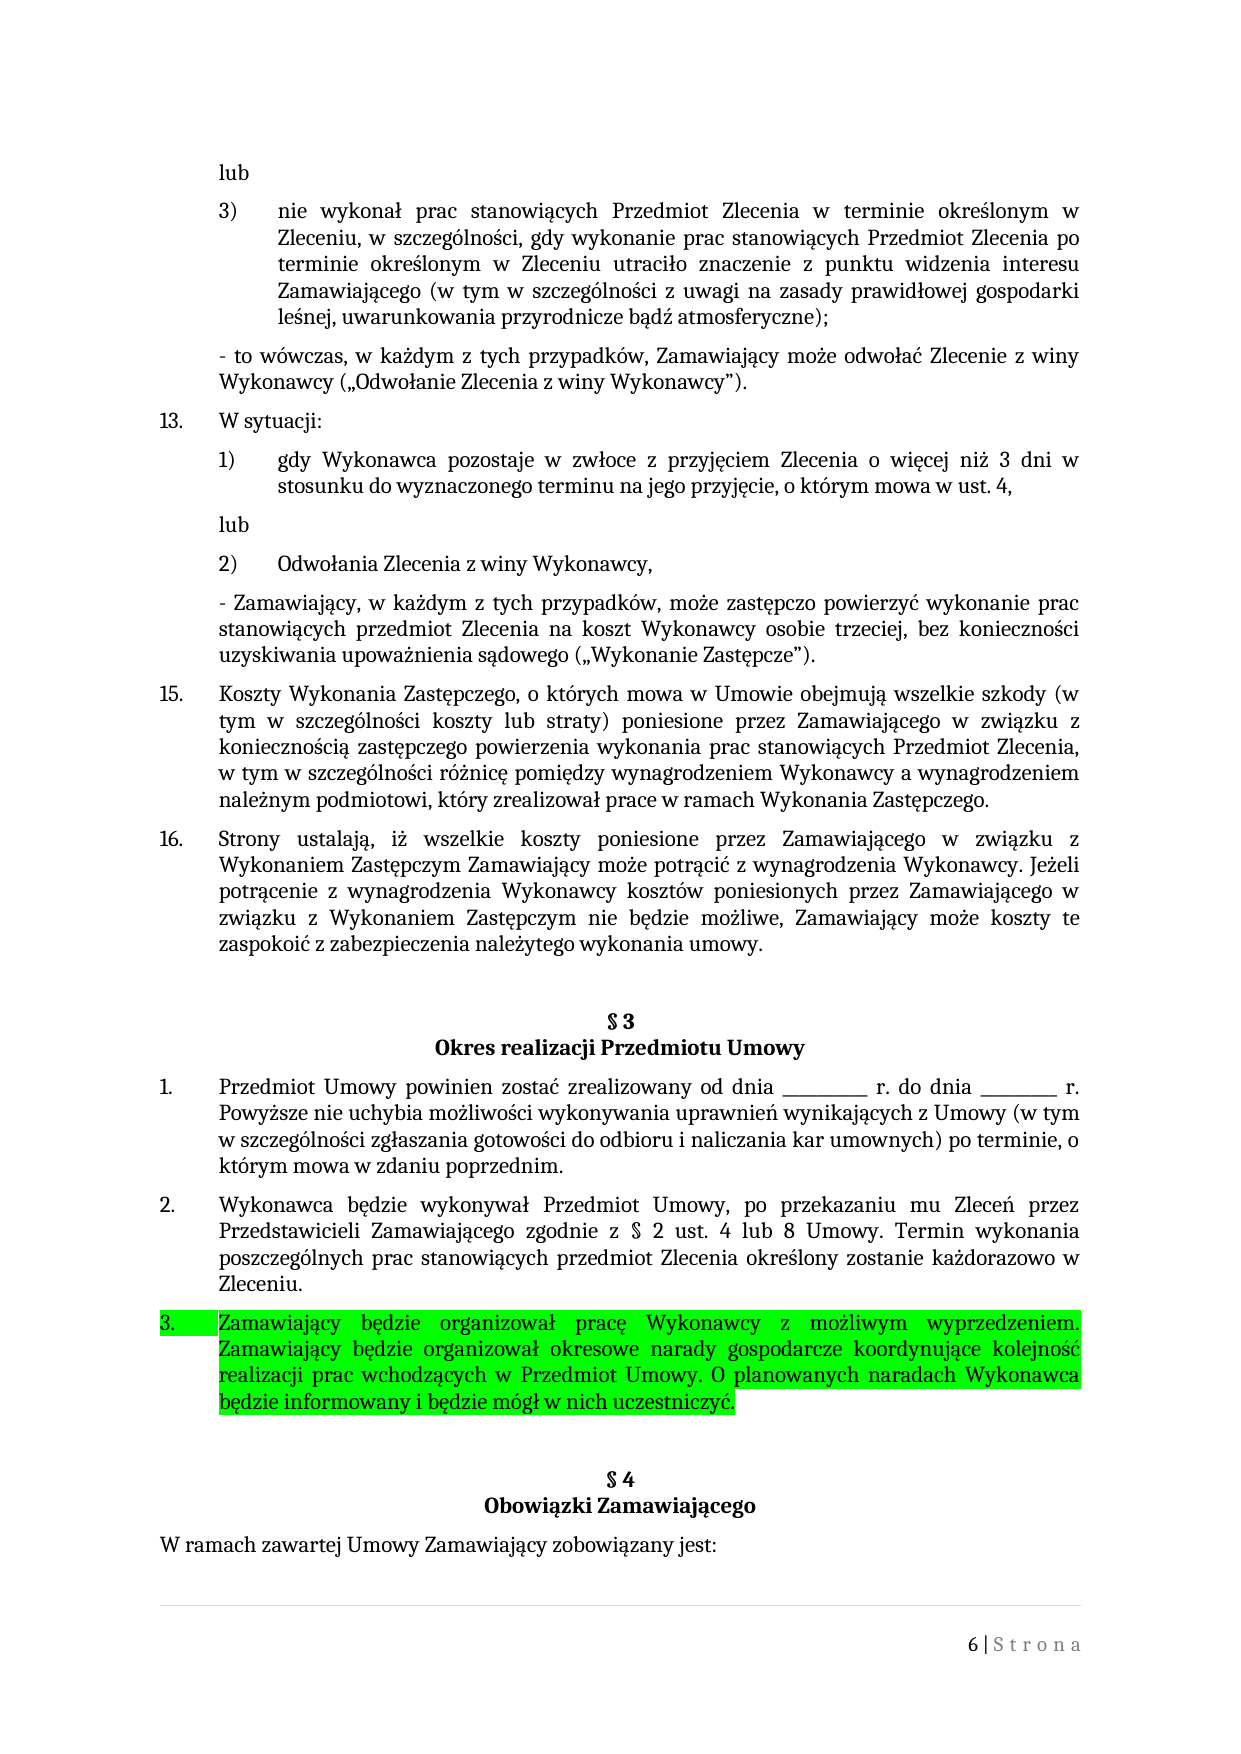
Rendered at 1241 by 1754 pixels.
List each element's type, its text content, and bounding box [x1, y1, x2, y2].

list Przedmiot Umowy powinien zostać zrealizowany od dnia __________ r. do dnia _________ r. Powyższe nie uchybia możliwości wykonywania uprawnień wynikających z Umowy (w tym w szczególności zgłaszania gotowości do odbioru i naliczania kar umownych) po terminie, o którym mowa w zdaniu poprzednim. [159, 1074, 1081, 1179]
list Zamawiający będzie organizował pracę Wykonawcy z możliwym wyprzedzeniem. Zamawiający będzie organizował okresowe narady gospodarcze koordynujące kolejność realizacji prac wchodzących w Przedmiot Umowy. O planowanych naradach Wykonawca będzie informowany i będzie mógł w nich uczestniczyć. [159, 1309, 1081, 1415]
text 2) Odwołania Zlecenia z winy Wykonawcy, [218, 551, 1081, 577]
list W sytuacji: [159, 408, 1081, 434]
text 16. Strony ustalają, iż wszelkie koszty poniesione przez Zamawiającego w związku z Wykonaniem Zastępczym Zamawiający może potrącić z wynagrodzenia Wykonawcy. Jeżeli potrącenie z wynagrodzenia Wykonawcy kosztów poniesionych przez Zamawiającego w związku z Wykonaniem Zastępczym nie będzie możliwe, Zamawiający może koszty te zaspokoić z zabezpieczenia należytego wykonania umowy. [159, 825, 1081, 957]
text § 4 Obowiązki Zamawiającego [159, 1466, 1081, 1519]
text 1) gdy Wykonawca pozostaje w zwłoce z przyjęciem Zlecenia o więcej niż 3 dni w stosunku do wyznaczonego terminu na jego przyjęcie, o którym mowa w ust. 4, [218, 447, 1081, 499]
text lub [218, 512, 1081, 538]
text - to wówczas, w każdym z tych przypadków, Zamawiający może odwołać Zlecenie z winy Wykonawcy („Odwołanie Zlecenia z winy Wykonawcy”). [218, 343, 1081, 395]
text 15. Koszty Wykonania Zastępczego, o których mowa w Umowie obejmują wszelkie szkody (w tym w szczególności koszty lub straty) poniesione przez Zamawiającego w związku z koniecznością zastępczego powierzenia wykonania prac stanowiących Przedmiot Zlecenia, w tym w szczególności różnicę pomiędzy wynagrodzeniem Wykonawcy a wynagrodzeniem należnym podmiotowi, który zrealizował prace w ramach Wykonania Zastępczego. [159, 681, 1081, 813]
text W ramach zawartej Umowy Zamawiający zobowiązany jest: [159, 1532, 1081, 1558]
text § 3 Okres realizacji Przedmiotu Umowy [159, 1008, 1081, 1061]
list Wykonawca będzie wykonywał Przedmiot Umowy, po przekazaniu mu Zleceń przez Przedstawicieli Zamawiającego zgodnie z § 2 ust. 4 lub 8 Umowy. Termin wykonania poszczególnych prac stanowiących przedmiot Zlecenia określony zostanie każdorazowo w Zleceniu. [159, 1192, 1081, 1297]
list nie wykonał prac stanowiących Przedmiot Zlecenia w terminie określonym w Zleceniu, w szczególności, gdy wykonanie prac stanowiących Przedmiot Zlecenia po terminie określonym w Zleceniu utraciło znaczenie z punktu widzenia interesu Zamawiającego (w tym w szczególności z uwagi na zasady prawidłowej gospodarki leśnej, uwarunkowania przyrodnicze bądź atmosferyczne); [218, 198, 1081, 330]
text - Zamawiający, w każdym z tych przypadków, może zastępczo powierzyć wykonanie prac stanowiących przedmiot Zlecenia na koszt Wykonawcy osobie trzeciej, bez konieczności uzyskiwania upoważnienia sądowego („Wykonanie Zastępcze”). [218, 589, 1081, 669]
text lub [218, 159, 1081, 186]
